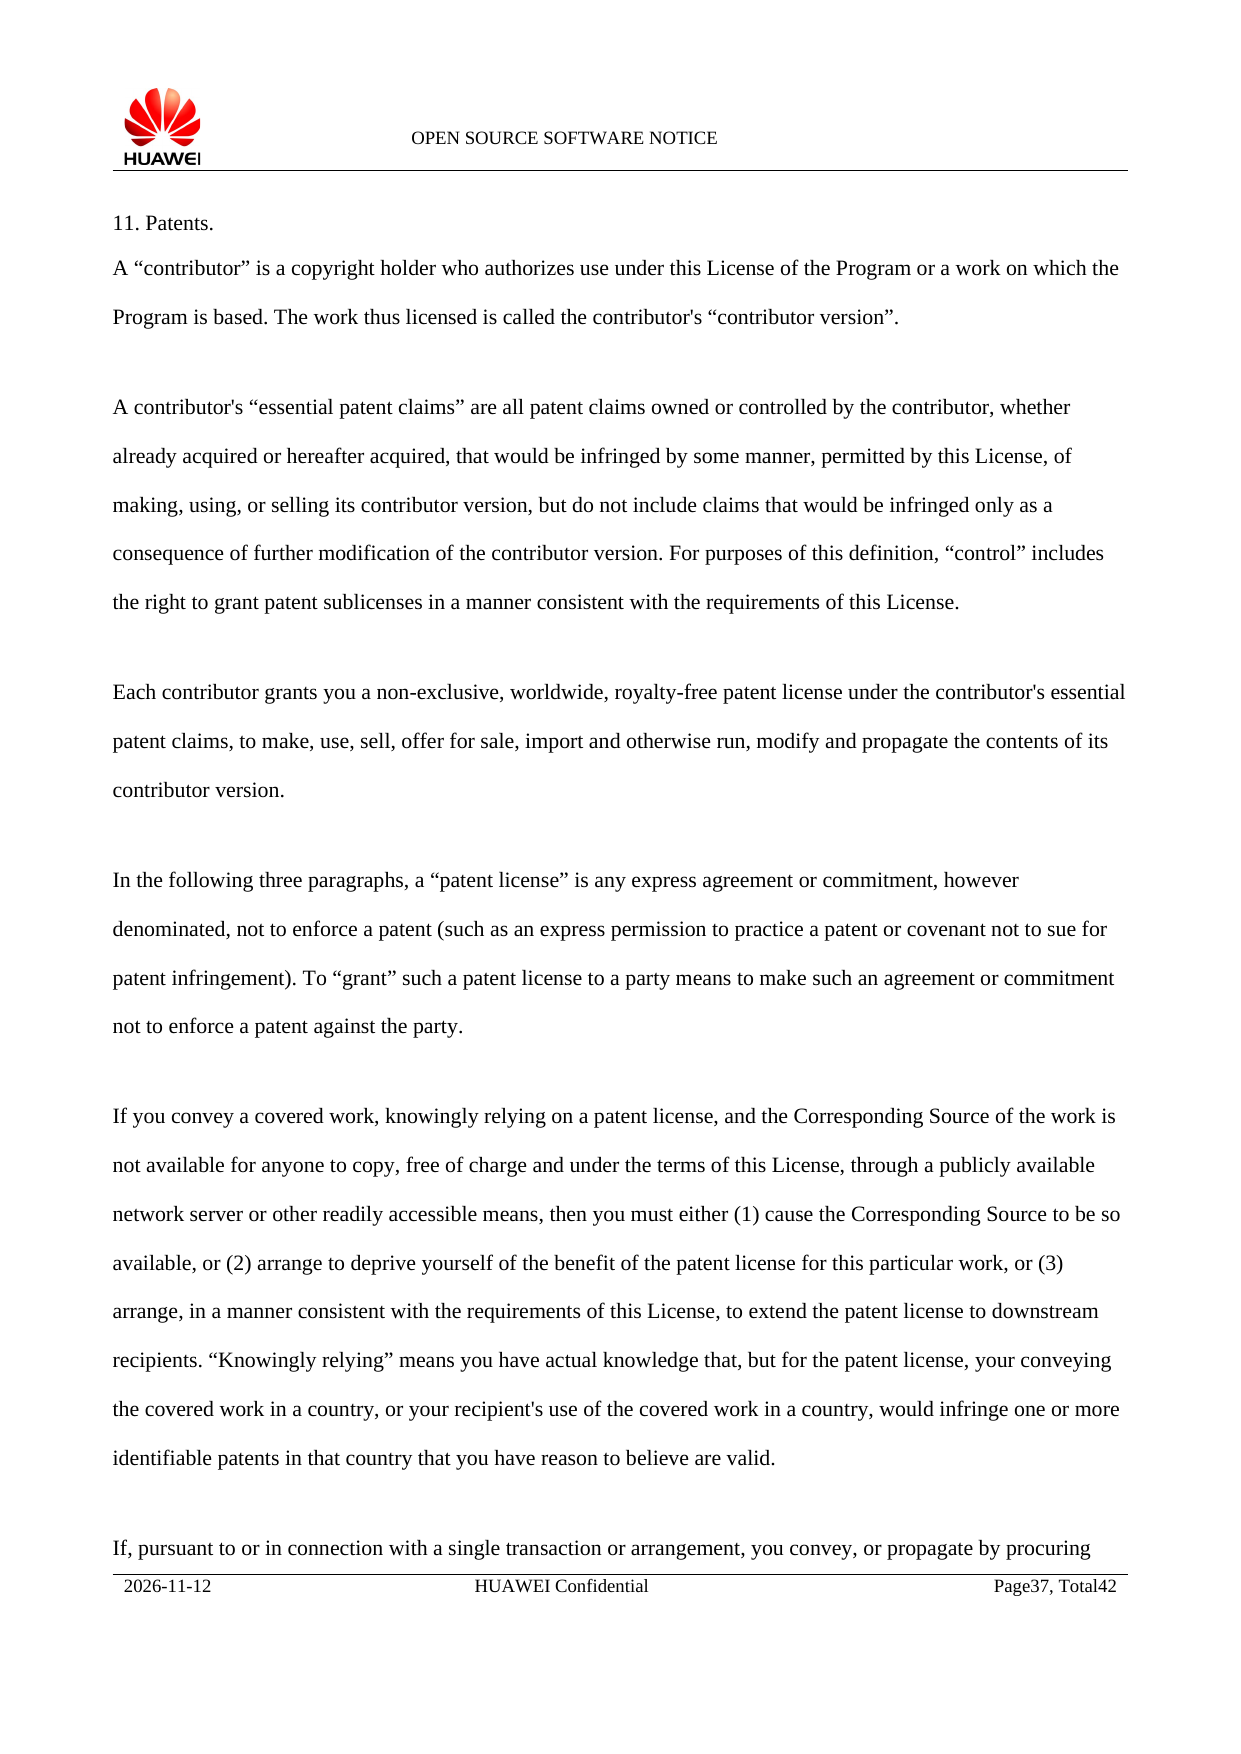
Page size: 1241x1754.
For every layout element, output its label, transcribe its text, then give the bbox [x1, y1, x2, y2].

text 11. Patents. [112, 206, 1128, 239]
picture [124, 88, 201, 165]
text In the following three paragraphs, a “patent license” is any express agreement or commitment, however denominated, not to enforce a patent (such as an express permission to practice a patent or covenant not to sue for patent infringement). To “grant” such a patent license to a party means to make such an agreement or commitment not to enforce a patent against the party. [112, 863, 1128, 1042]
text A contributor's “essential patent claims” are all patent claims owned or controlled by the contributor, whether already acquired or hereafter acquired, that would be infringed by some manner, permitted by this License, of making, using, or selling its contributor version, but do not include claims that would be infringed only as a consequence of further modification of the contributor version. For purposes of this definition, “control” includes the right to grant patent sublicenses in a manner consistent with the requirements of this License. [112, 390, 1128, 618]
text A “contributor” is a copyright holder who authorizes use under this License of the Program or a work on which the Program is based. The work thus licensed is called the contributor's “contributor version”. [112, 251, 1128, 333]
text If you convey a covered work, knowingly relying on a patent license, and the Corresponding Source of the work is not available for anyone to copy, free of charge and under the terms of this License, through a publicly available network server or other readily accessible means, then you must either (1) cause the Corresponding Source to be so available, or (2) arrange to deprive yourself of the benefit of the patent license for this particular work, or (3) arrange, in a manner consistent with the requirements of this License, to extend the patent license to downstream recipients. “Knowingly relying” means you have actual knowledge that, but for the patent license, your conveying the covered work in a country, or your recipient's use of the covered work in a country, would infringe one or more identifiable patents in that country that you have reason to believe are valid. [112, 1100, 1128, 1473]
text Each contributor grants you a non-exclusive, worldwide, royalty-free patent license under the contributor's essential patent claims, to make, use, sell, offer for sale, import and otherwise run, modify and propagate the contents of its contributor version. [112, 676, 1128, 806]
